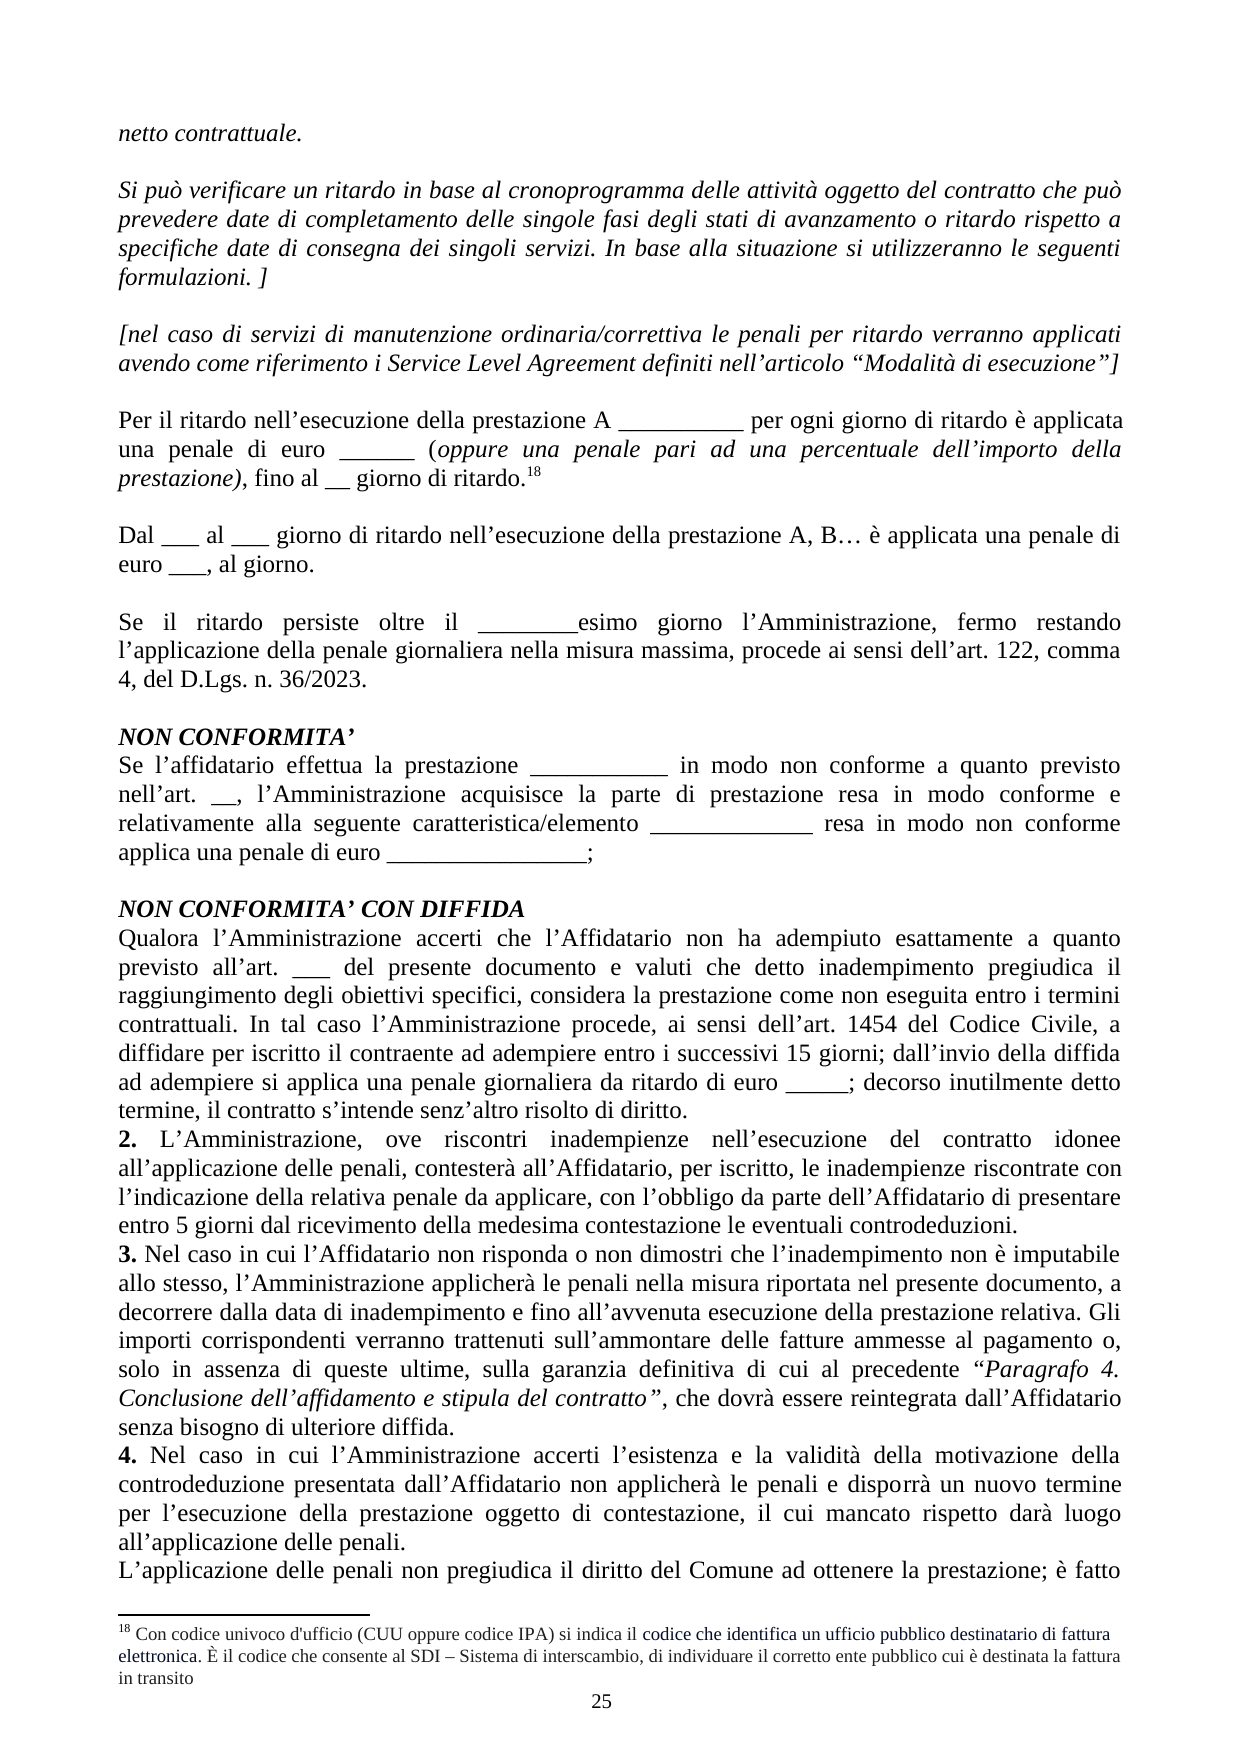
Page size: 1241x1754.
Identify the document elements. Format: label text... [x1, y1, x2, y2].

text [118, 1556, 1122, 1584]
text Qualora l’Amministrazione accerti che l’Affidatario non ha adempiuto esattamente a quanto previsto all’art. ___ del presente documento e valuti che detto inadempimento pregiudica il raggiungimento degli obiettivi specifici, considera la prestazione come non eseguita entro i termini contrattuali. In tal caso l’Amministrazione procede, ai sensi dell’art. 1454 del Codice Civile, a diffidare per iscritto il contraente ad adempiere entro i successivi 15 giorni; dall’invio della diffida ad adempiere si applica una penale giornaliera da ritardo di euro _____; decorso inutilmente detto termine, il contratto s’intende senz’altro risolto di diritto. [118, 923, 1122, 1124]
text 4. Nel caso in cui l’Amministrazione accerti l’esistenza e la validità della motivazione della controdeduzione presentata dall’Affidatario non applicherà le penali e disporrà un nuovo termine per l’esecuzione della prestazione oggetto di contestazione, il cui mancato rispetto darà luogo all’applicazione delle penali. [118, 1441, 1122, 1556]
text NON CONFORMITA’ CON DIFFIDA [118, 894, 1122, 923]
text Per il ritardo nell’esecuzione della prestazione A __________ per ogni giorno di ritardo è applicata una penale di euro ______ (oppure una penale pari ad una percentuale dell’importo della prestazione), fino al __ giorno di ritardo. [118, 406, 1125, 492]
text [118, 118, 1125, 147]
text Si può verificare un ritardo in base al cronoprogramma delle attività oggetto del contratto che può prevedere date di completamento delle singole fasi degli stati di avanzamento o ritardo rispetto a specifiche date di consegna dei singoli servizi. In base alla situazione si utilizzeranno le seguenti formulazioni. ] [118, 176, 1125, 291]
text NON CONFORMITA’ [118, 722, 1125, 751]
text 3. Nel caso in cui l’Affidatario non risponda o non dimostri che l’inadempimento non è imputabile allo stesso, l’Amministrazione applicherà le penali nella misura riportata nel presente documento, a decorrere dalla data di inadempimento e fino all’avvenuta esecuzione della prestazione relativa. Gli importi corrispondenti verranno trattenuti sull’ammontare delle fatture ammesse al pagamento o, solo in assenza di queste ultime, sulla garanzia definitiva di cui al precedente “Paragrafo 4. Conclusione dell’affidamento e stipula del contratto”, che dovrà essere reintegrata dall’Affidatario senza bisogno di ulteriore diffida. [118, 1239, 1122, 1441]
text 2. L’Amministrazione, ove riscontri inadempienze nell’esecuzione del contratto idonee all’applicazione delle penali, contesterà all’Affidatario, per iscritto, le inadempienze riscontrate con l’indicazione della relativa penale da applicare, con l’obbligo da parte dell’Affidatario di presentare entro 5 giorni dal ricevimento della medesima contestazione le eventuali controdeduzioni. [118, 1124, 1122, 1239]
text [nel caso di servizi di manutenzione ordinaria/correttiva le penali per ritardo verranno applicati avendo come riferimento i Service Level Agreement definiti nell’articolo “Modalità di esecuzione”] [118, 319, 1125, 377]
text Dal ___ al ___ giorno di ritardo nell’esecuzione della prestazione A, B… è applicata una penale di euro ___, al giorno. [118, 521, 1122, 578]
text Se l’affidatario effettua la prestazione ___________ in modo non conforme a quanto previsto nell’art. __, l’Amministrazione acquisisce la parte di prestazione resa in modo conforme e relativamente alla seguente caratteristica/elemento _____________ resa in modo non conforme applica una penale di euro ________________; [118, 751, 1122, 866]
text Se il ritardo persiste oltre il ________esimo giorno l’Amministrazione, fermo restando l’applicazione della penale giornaliera nella misura massima, procede ai sensi dell’art. 122, comma 4, del D.Lgs. n. 36/2023. [118, 607, 1122, 693]
